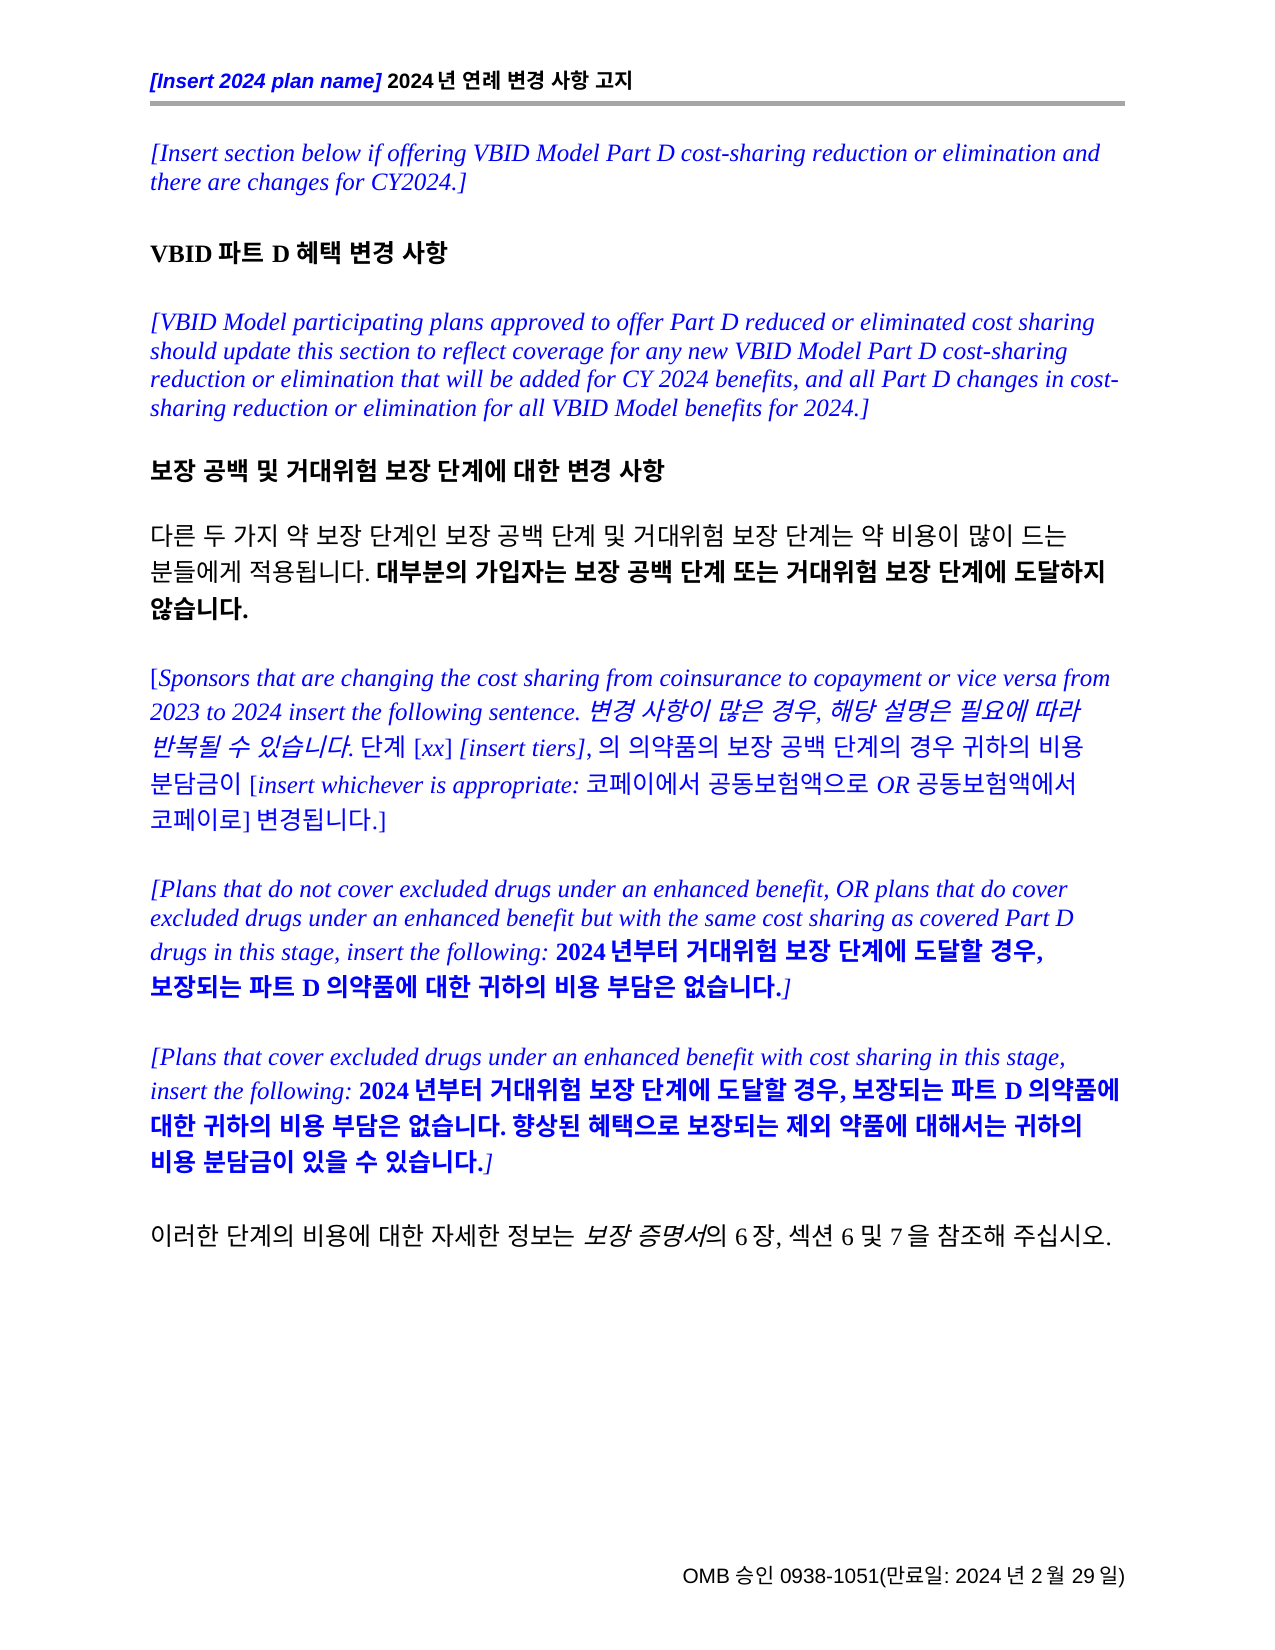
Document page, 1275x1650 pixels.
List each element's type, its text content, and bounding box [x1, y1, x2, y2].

subtitle 보장 공백 및 거대위험 보장 단계에 대한 변경 사항 [150, 451, 1125, 487]
text 이러한 단계의 비용에 대한 자세한 정보는 보장 증명서의 6장, 섹션 6 및 7을 참조해 주십시오. [150, 1217, 1125, 1253]
text [Plans that do not cover excluded drugs under an enhanced benefit, OR plans that do cover excluded drugs under an enhanced benefit but with the same cost sharing as covered Part D drugs in this stage, insert the following: 2024년부터 거대위험 보장 단계에 도달할 경우, 보장되는 파트 D 의약품에 대한 귀하의 비용 부담은 없습니다.] [150, 874, 1125, 1004]
text 다른 두 가지 약 보장 단계인 보장 공백 단계 및 거대위험 보장 단계는 약 비용이 많이 드는 분들에게 적용됩니다. 대부분의 가입자는 보장 공백 단계 또는 거대위험 보장 단계에 도달하지 않습니다. [150, 517, 1125, 625]
text [Insert section below if offering VBID Model Part D cost-sharing reduction or elimination and there are changes for CY2024.] [150, 138, 1125, 196]
text [Sponsors that are changing the cost sharing from coinsurance to copayment or vice versa from 2023 to 2024 insert the following sentence. 변경 사항이 많은 경우, 해당 설명은 필요에 따라 반복될 수 있습니다. 단계 [xx] [insert tiers], 의 의약품의 보장 공백 단계의 경우 귀하의 비용 분담금이 [insert whichever is appropriate: 코페이에서 공동보험액으로 OR 공동보험액에서 코페이로] 변경됩니다.] [150, 663, 1125, 837]
text [Plans that cover excluded drugs under an enhanced benefit with cost sharing in this stage, insert the following: 2024년부터 거대위험 보장 단계에 도달할 경우, 보장되는 파트 D 의약품에 대한 귀하의 비용 부담은 없습니다. 향상된 혜택으로 보장되는 제외 약품에 대해서는 귀하의 비용 분담금이 있을 수 있습니다.] [150, 1042, 1125, 1179]
text [VBID Model participating plans approved to offer Part D reduced or eliminated cost sharing should update this section to reflect coverage for any new VBID Model Part D cost-sharing reduction or elimination that will be added for CY 2024 benefits, and all Part D changes in cost-sharing reduction or elimination for all VBID Model benefits for 2024.] [150, 307, 1125, 422]
text VBID 파트 D 혜택 변경 사항 [150, 233, 1125, 269]
